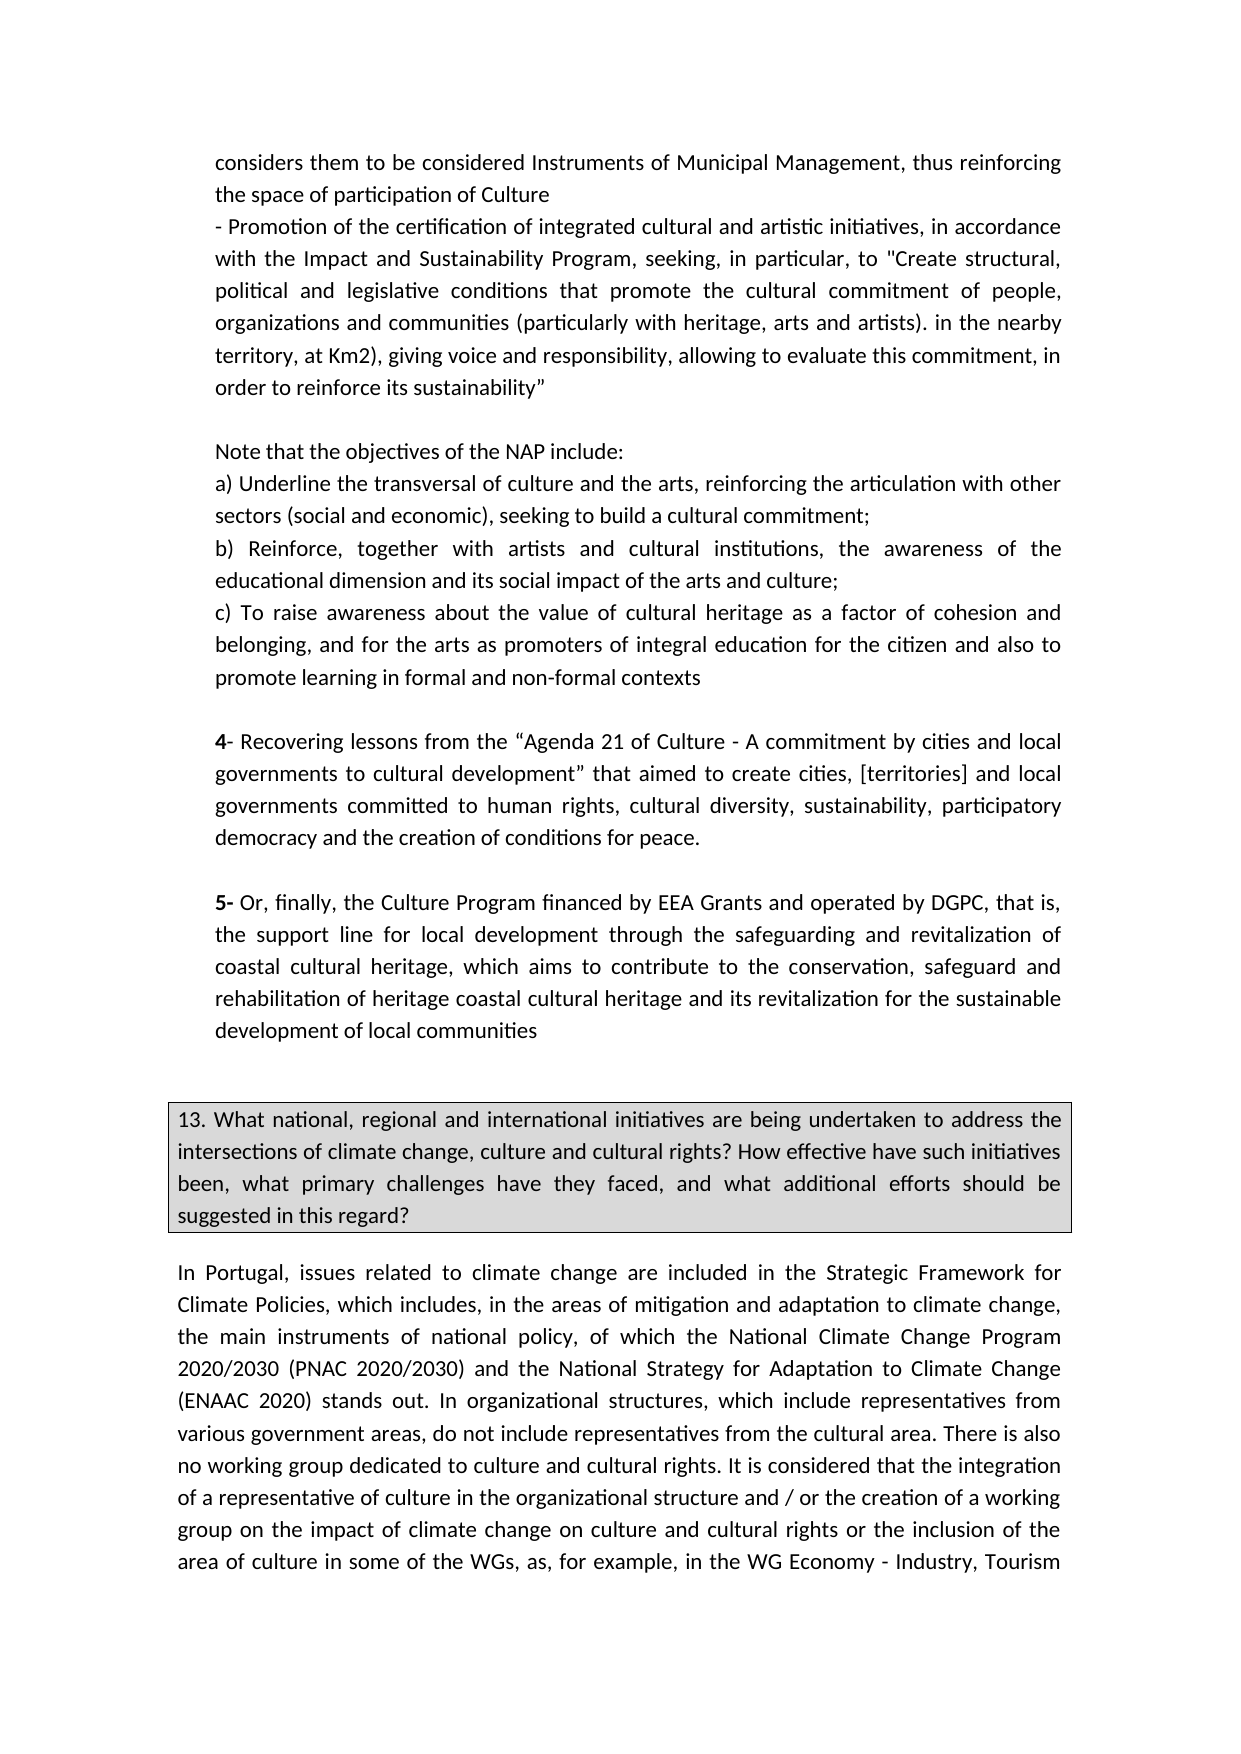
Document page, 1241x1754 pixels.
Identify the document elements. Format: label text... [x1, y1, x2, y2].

list Note that the objectives of the NAP include: [177, 437, 1063, 465]
list 5- Or, finally, the Culture Program financed by EEA Grants and operated by DGPC, that is, the support line for local development through the safeguarding and revitalization of coastal cultural heritage, which aims to contribute to the conservation, safeguard and rehabilitation of heritage coastal cultural heritage and its revitalization for the sustainable development of local communities [215, 888, 1063, 1045]
text 13. What national, regional and international initiatives are being undertaken to address the intersections of climate change, culture and cultural rights? How effective have such initiatives been, what primary challenges have they faced, and what additional efforts should be suggested in this regard? [169, 1103, 1071, 1232]
list b) Reinforce, together with artists and cultural institutions, the awareness of the educational dimension and its social impact of the arts and culture; [215, 534, 1063, 594]
list - Promotion of the certification of integrated cultural and artistic initiatives, in accordance with the Impact and Sustainability Program, seeking, in particular, to "Create structural, political and legislative conditions that promote the cultural commitment of people, organizations and communities (particularly with heritage, arts and artists). in the nearby territory, at Km2), giving voice and responsibility, allowing to evaluate this commitment, in order to reinforce its sustainability” [215, 212, 1063, 401]
list a) Underline the transversal of culture and the arts, reinforcing the articulation with other sectors (social and economic), seeking to build a cultural commitment; [215, 469, 1063, 530]
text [177, 1258, 1063, 1575]
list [215, 148, 1063, 208]
list 4- Recovering lessons from the “Agenda 21 of Culture - A commitment by cities and local governments to cultural development” that aimed to create cities, [territories] and local governments committed to human rights, cultural diversity, sustainability, participatory democracy and the creation of conditions for peace. [215, 727, 1063, 852]
list c) To raise awareness about the value of cultural heritage as a factor of cohesion and belonging, and for the arts as promoters of integral education for the citizen and also to promote learning in formal and non-formal contexts [215, 598, 1063, 691]
